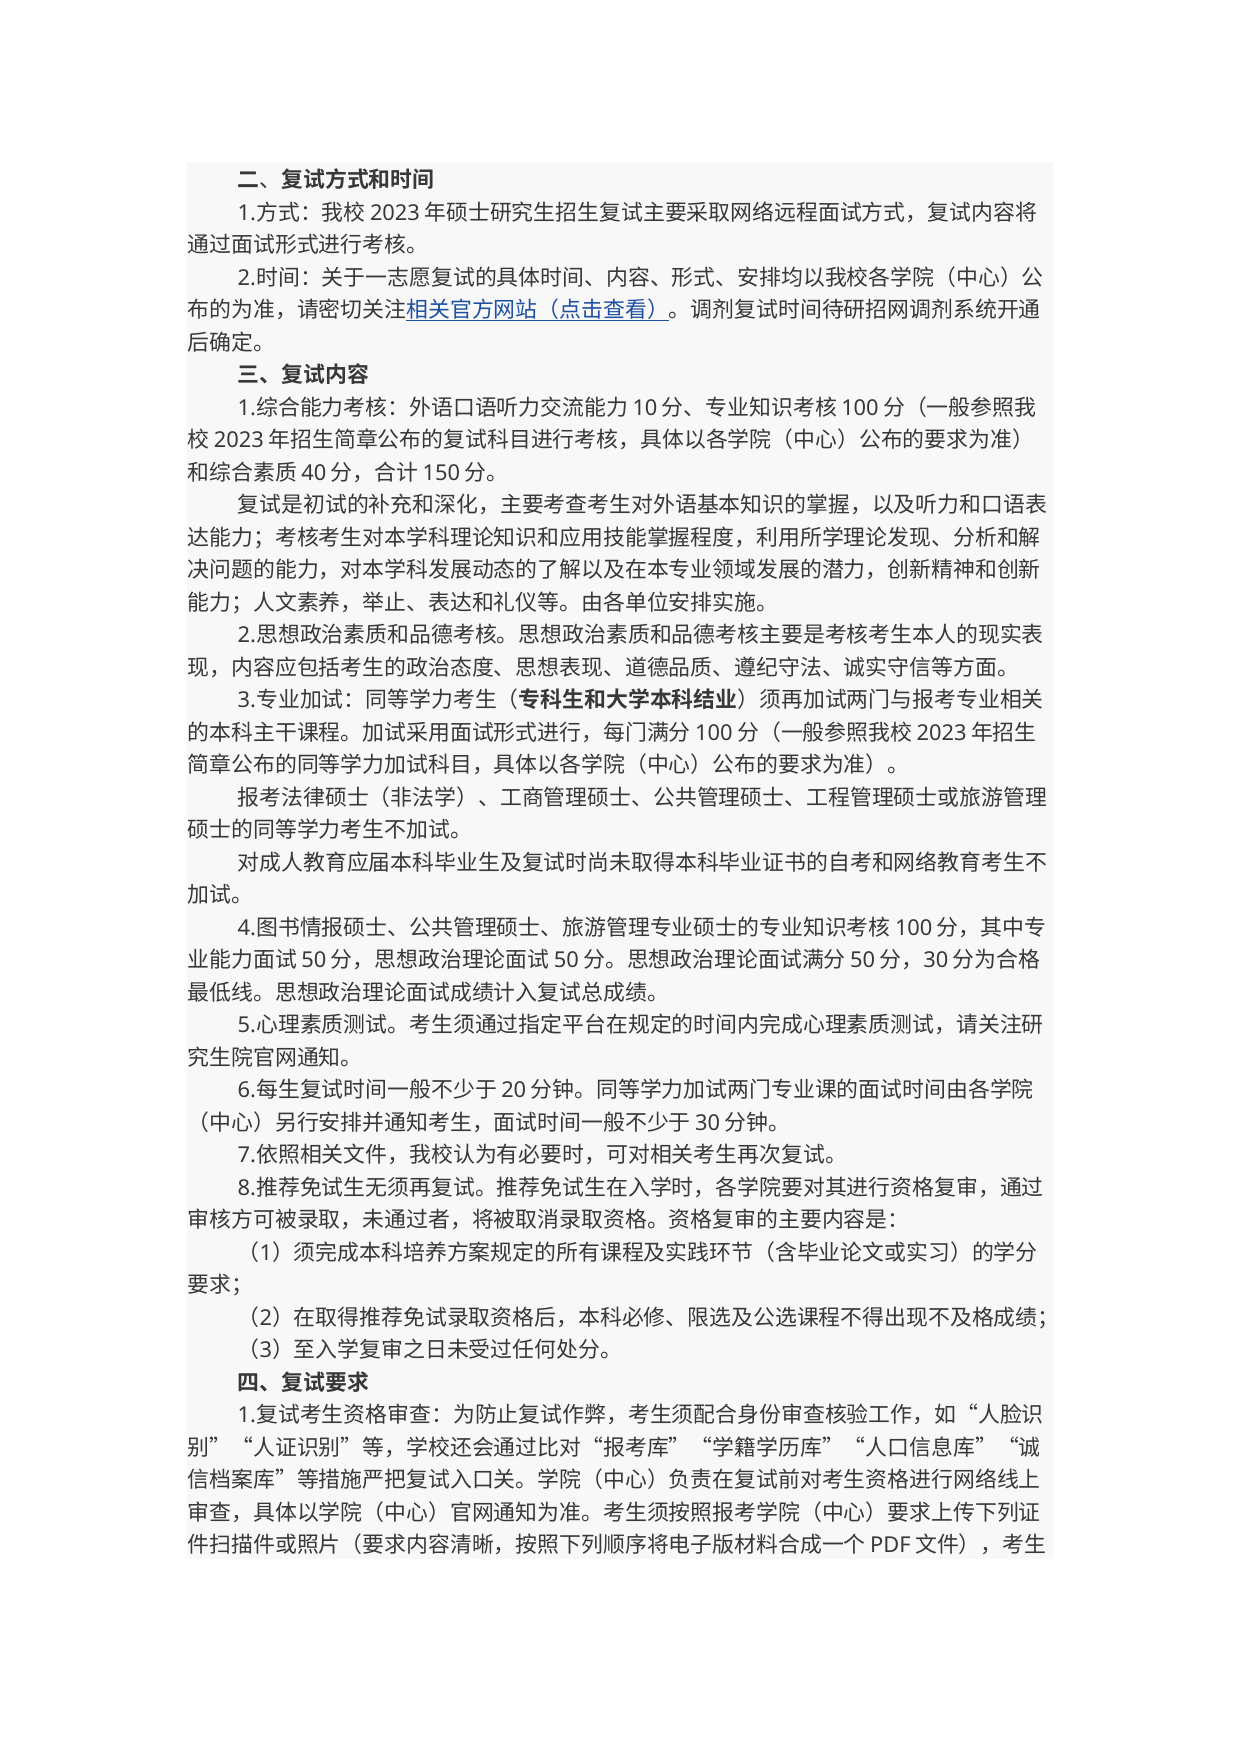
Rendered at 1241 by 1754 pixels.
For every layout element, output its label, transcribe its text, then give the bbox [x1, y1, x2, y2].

text 三、复试内容 [187, 357, 1053, 389]
text 3.专业加试：同等学力考生（专科生和大学本科结业）须再加试两门与报考专业相关的本科主干课程。加试采用面试形式进行，每门满分100分（一般参照我校2023年招生简章公布的同等学力加试科目，具体以各学院（中心）公布的要求为准）。 [187, 682, 1053, 779]
text 5.心理素质测试。考生须通过指定平台在规定的时间内完成心理素质测试，请关注研究生院官网通知。 [187, 1007, 1053, 1072]
text 7.依照相关文件，我校认为有必要时，可对相关考生再次复试。 [187, 1137, 1053, 1169]
text 1.方式：我校2023年硕士研究生招生复试主要采取网络远程面试方式，复试内容将通过面试形式进行考核。 [187, 194, 1053, 259]
text 1.综合能力考核：外语口语听力交流能力10分、专业知识考核100分（一般参照我校2023年招生简章公布的复试科目进行考核，具体以各学院（中心）公布的要求为准）和综合素质40分，合计150分。 [187, 389, 1053, 487]
text 报考法律硕士（非法学）、工商管理硕士、公共管理硕士、工程管理硕士或旅游管理硕士的同等学力考生不加试。 [187, 779, 1053, 844]
text 对成人教育应届本科毕业生及复试时尚未取得本科毕业证书的自考和网络教育考生不加试。 [187, 844, 1053, 909]
text （3）至入学复审之日未受过任何处分。 [187, 1332, 1053, 1364]
text 2.思想政治素质和品德考核。思想政治素质和品德考核主要是考核考生本人的现实表现，内容应包括考生的政治态度、思想表现、道德品质、遵纪守法、诚实守信等方面。 [187, 617, 1053, 682]
text 四、复试要求 [187, 1364, 1053, 1397]
text 2.时间：关于一志愿复试的具体时间、内容、形式、安排均以我校各学院（中心）公布的为准，请密切关注相关官方网站（点击查看）。调剂复试时间待研招网调剂系统开通后确定。 [187, 259, 1053, 357]
text （2）在取得推荐免试录取资格后，本科必修、限选及公选课程不得出现不及格成绩； [187, 1299, 1053, 1332]
text 二、复试方式和时间 [187, 162, 1053, 194]
text 6.每生复试时间一般不少于20分钟。同等学力加试两门专业课的面试时间由各学院（中心）另行安排并通知考生，面试时间一般不少于30分钟。 [187, 1072, 1053, 1137]
text （1）须完成本科培养方案规定的所有课程及实践环节（含毕业论文或实习）的学分要求； [187, 1234, 1053, 1299]
text 复试是初试的补充和深化，主要考查考生对外语基本知识的掌握，以及听力和口语表达能力；考核考生对本学科理论知识和应用技能掌握程度，利用所学理论发现、分析和解决问题的能力，对本学科发展动态的了解以及在本专业领域发展的潜力，创新精神和创新能力；人文素养，举止、表达和礼仪等。由各单位安排实施。 [187, 487, 1053, 617]
text 4.图书情报硕士、公共管理硕士、旅游管理专业硕士的专业知识考核100分，其中专业能力面试50分，思想政治理论面试50分。思想政治理论面试满分50分，30分为合格最低线。思想政治理论面试成绩计入复试总成绩。 [187, 909, 1053, 1007]
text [187, 1397, 1053, 1559]
text 8.推荐免试生无须再复试。推荐免试生在入学时，各学院要对其进行资格复审，通过审核方可被录取，未通过者，将被取消录取资格。资格复审的主要内容是： [187, 1169, 1053, 1234]
